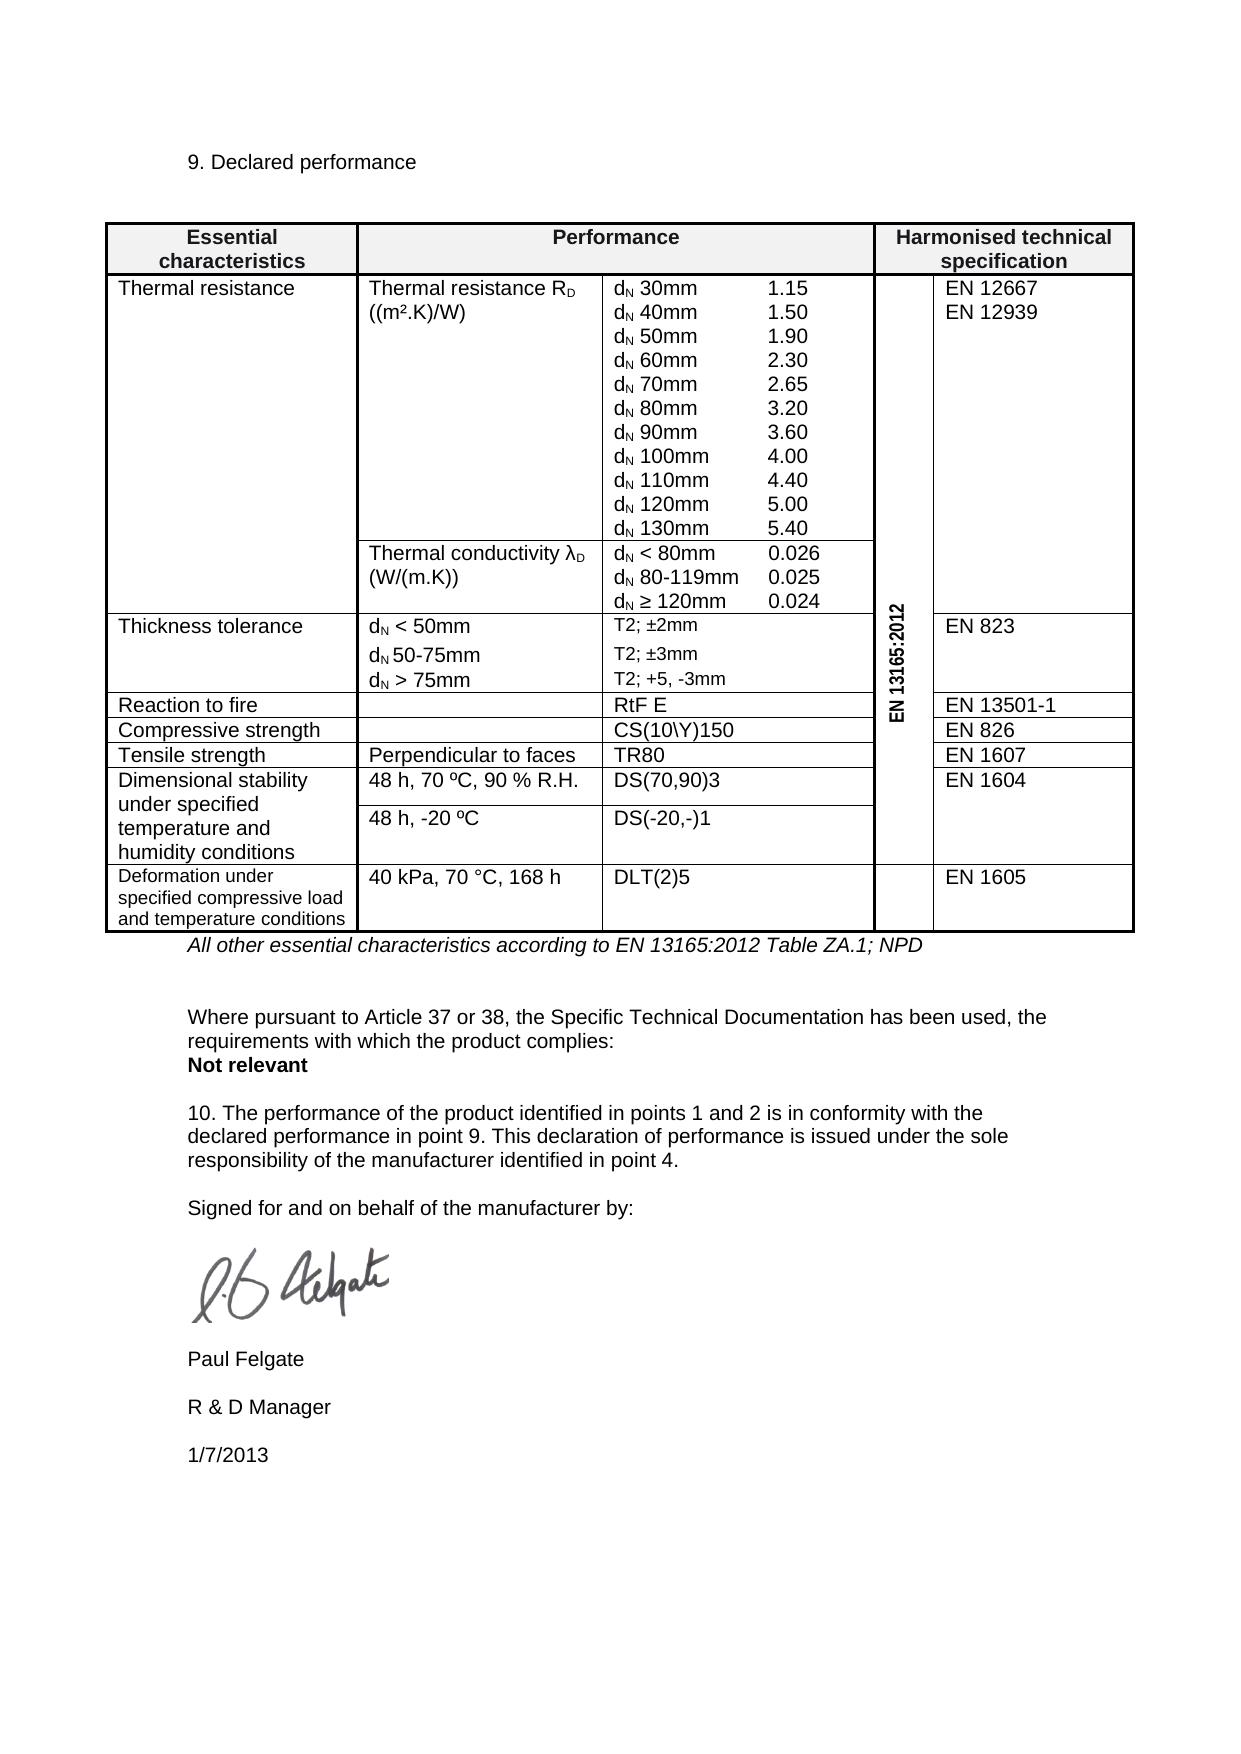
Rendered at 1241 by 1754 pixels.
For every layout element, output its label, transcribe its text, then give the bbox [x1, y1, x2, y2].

table_cell Thermal conductivity λD (W/(m.K)) [359, 541, 602, 612]
table_cell Dimensional stability under specified temperature and humidity conditions [108, 768, 356, 864]
table_cell CS(10\Y)150 [603, 718, 873, 742]
text Paul Felgate [187, 1347, 1053, 1371]
table_header Performance [359, 225, 873, 273]
table_cell DLT(2)5 [603, 865, 873, 929]
table_cell 40 kPa, 70 °C, 168 h [359, 865, 602, 929]
table_cell EN 12667 EN 12939 [934, 276, 1132, 612]
table_cell EN 826 [934, 718, 1132, 742]
text 1/7/2013 [187, 1442, 1053, 1466]
table_cell EN 13501-1 [934, 693, 1132, 717]
table_cell Compressive strength [108, 718, 356, 742]
table_cell dN < 50mm [359, 614, 602, 642]
picture [187, 1244, 389, 1323]
table_cell Deformation under specified compressive load and temperature conditions [108, 865, 356, 929]
table_cell EN 1604 [934, 768, 1132, 864]
table_cell T2; +5, -3mm [603, 667, 873, 692]
table_cell Thermal resistance [108, 276, 356, 612]
text All other essential characteristics according to EN 13165:2012 Table ZA.1; NPD [187, 933, 1053, 957]
text Signed for and on behalf of the manufacturer by: [187, 1196, 1053, 1220]
table_cell 1.15 1.50 1.90 2.30 2.65 3.20 3.60 4.00 4.40 5.00 5.40 [756, 276, 873, 539]
table_cell TR80 [603, 743, 873, 767]
table_cell dN 50-75mm [359, 642, 602, 667]
table_cell DS(70,90)3 [603, 768, 873, 805]
table_cell T2; ±3mm [603, 642, 873, 667]
table_cell EN 1605 [934, 865, 1132, 929]
text R & D Manager [187, 1394, 1053, 1418]
table_cell Reaction to fire [108, 693, 356, 717]
table_cell [359, 718, 602, 742]
table_cell dN > 75mm [359, 667, 602, 692]
table_cell RtF E [603, 693, 873, 717]
table_cell 48 h, -20 ºC [359, 806, 602, 864]
table_cell T2; ±2mm [603, 614, 873, 642]
table_cell EN 823 [934, 614, 1132, 692]
table_cell EN 1607 [934, 743, 1132, 767]
table_cell dN < 80mm dN 80-119mm dN ≥ 120mm [603, 541, 757, 612]
table_cell dN 30mm dN 40mm dN 50mm dN 60mm dN 70mm dN 80mm dN 90mm dN 100mm dN 110mm dN 120mm dN 130mm [603, 276, 756, 539]
table_cell [876, 276, 933, 864]
text Where pursuant to Article 37 or 38, the Specific Technical Documentation has been used, the requirements with which the product complies: [187, 1004, 1053, 1052]
table_header Harmonised technical specification [876, 225, 1132, 273]
table_cell DS(-20,-)1 [603, 806, 873, 864]
table_cell Thermal resistance RD ((m².K)/W) [359, 276, 602, 539]
table_cell Tensile strength [108, 743, 356, 767]
table_header Essential characteristics [108, 225, 356, 273]
text 9. Declared performance [187, 150, 1053, 174]
table_cell 0.026 0.025 0.024 [757, 541, 873, 612]
table_cell [359, 693, 602, 717]
table_cell 48 h, 70 ºC, 90 % R.H. [359, 768, 602, 805]
table_cell Thickness tolerance [108, 614, 356, 692]
text Not relevant [187, 1052, 1053, 1076]
table_cell [876, 865, 933, 929]
table_cell Perpendicular to faces [359, 743, 602, 767]
text 10. The performance of the product identified in points 1 and 2 is in conformity with the declared performance in point 9. This declaration of performance is issued under the sole responsibility of the manufacturer identified in point 4. [187, 1100, 1053, 1172]
